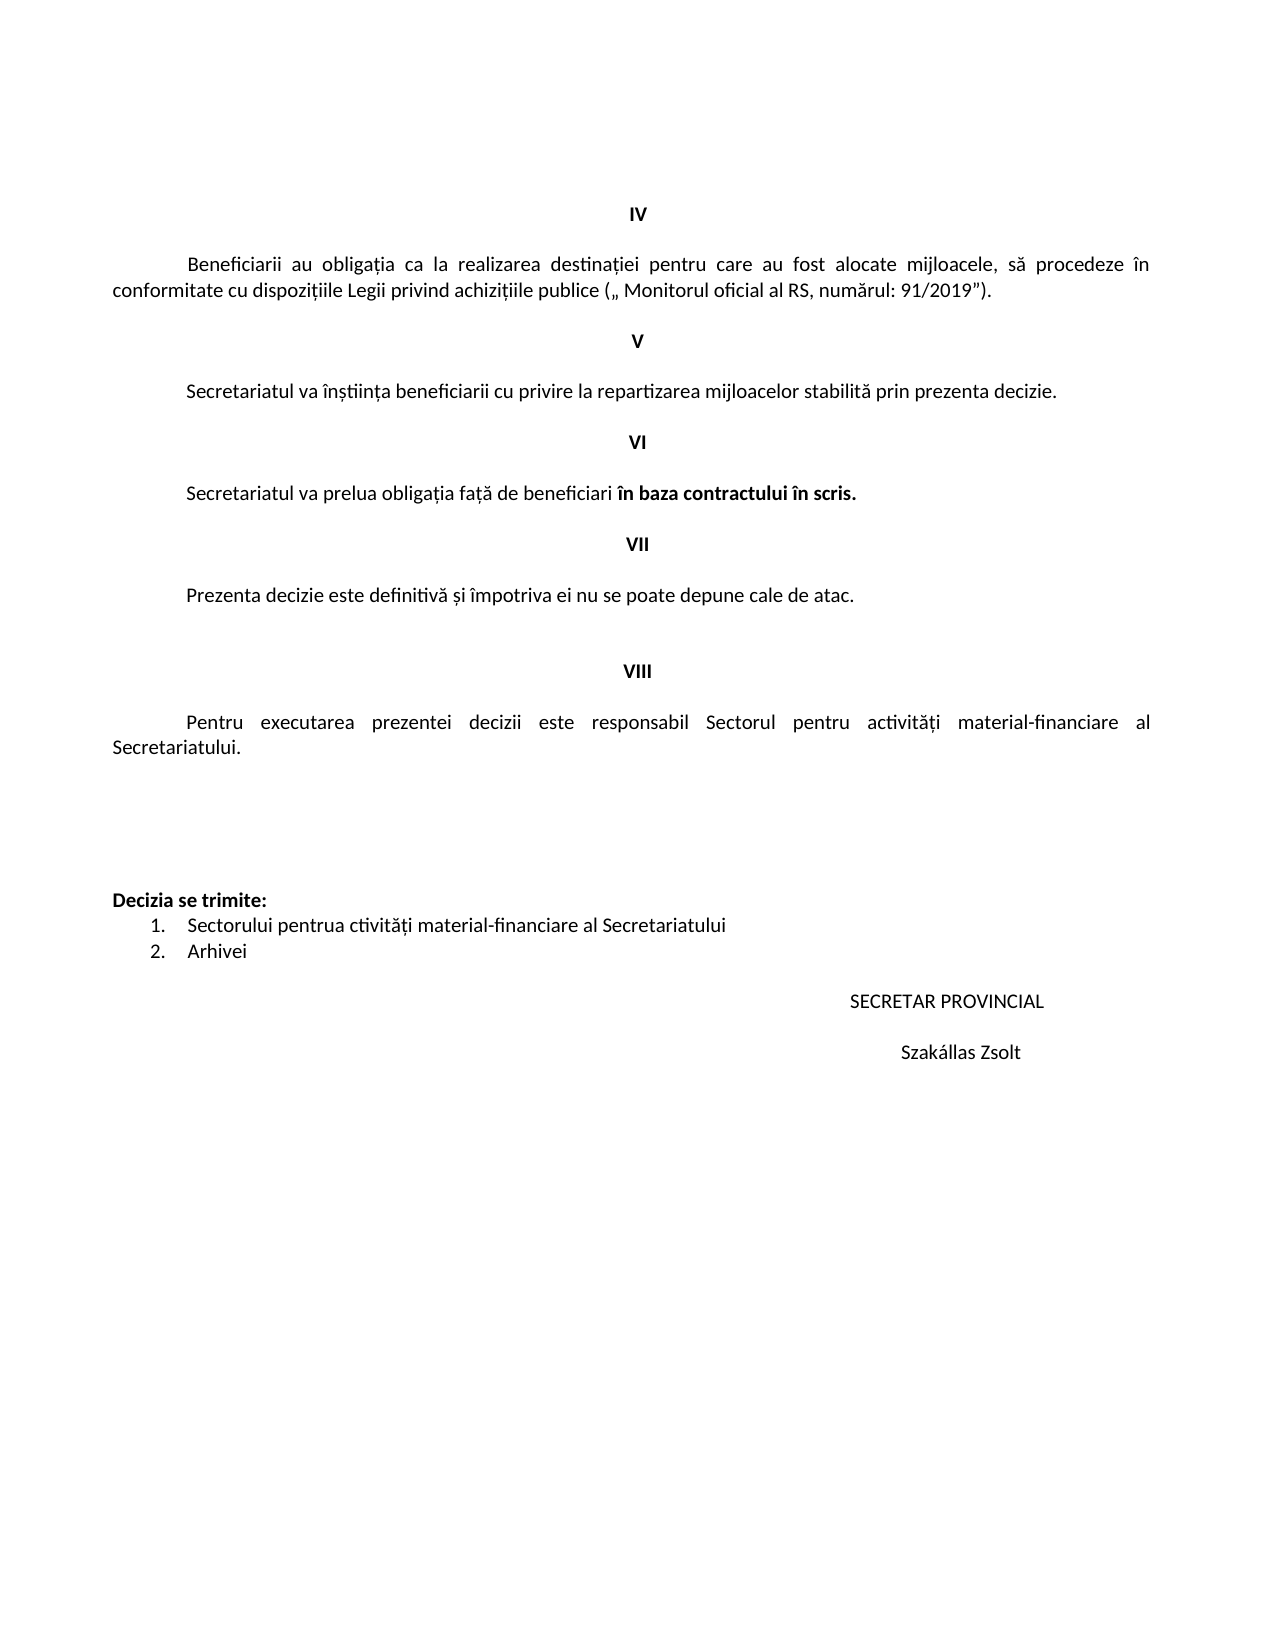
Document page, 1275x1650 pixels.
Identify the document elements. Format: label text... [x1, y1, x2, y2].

text Szakállas Zsolt [112, 1039, 1162, 1065]
text VII [112, 531, 1162, 557]
text SECRETAR PROVINCIAL [814, 989, 1162, 1014]
text Prezenta decizie este definitivă şi împotriva ei nu se poate depune cale de atac. [112, 582, 1162, 607]
text IV [112, 201, 1164, 226]
list Sectorului pentrua ctivităţi material-financiare al Secretariatului [150, 912, 1162, 938]
text Secretariatul va înştiinţa beneficiarii cu privire la repartizarea mijloacelor stabilită prin prezenta decizie. [112, 379, 1162, 404]
text Beneficiarii au obligaţia ca la realizarea destinaţiei pentru care au fost alocate mijloacele, să procedeze în conformitate cu dispoziţiile Legii privind achiziţiile publice („ Monitorul oficial al RS, numărul: 91/2019”). [112, 252, 1152, 302]
text VI [112, 429, 1162, 455]
text Secretariatul va prelua obligaţia faţă de beneficiari în baza contractului în scris. [112, 480, 1162, 506]
list Arhivei [150, 938, 1162, 963]
text VIII [112, 658, 1162, 684]
text Decizia se trimite: [112, 887, 1162, 912]
text Pentru executarea prezentei decizii este responsabil Sectorul pentru activităţi material-financiare al Secretariatului. [112, 709, 1152, 760]
text V [112, 328, 1162, 353]
